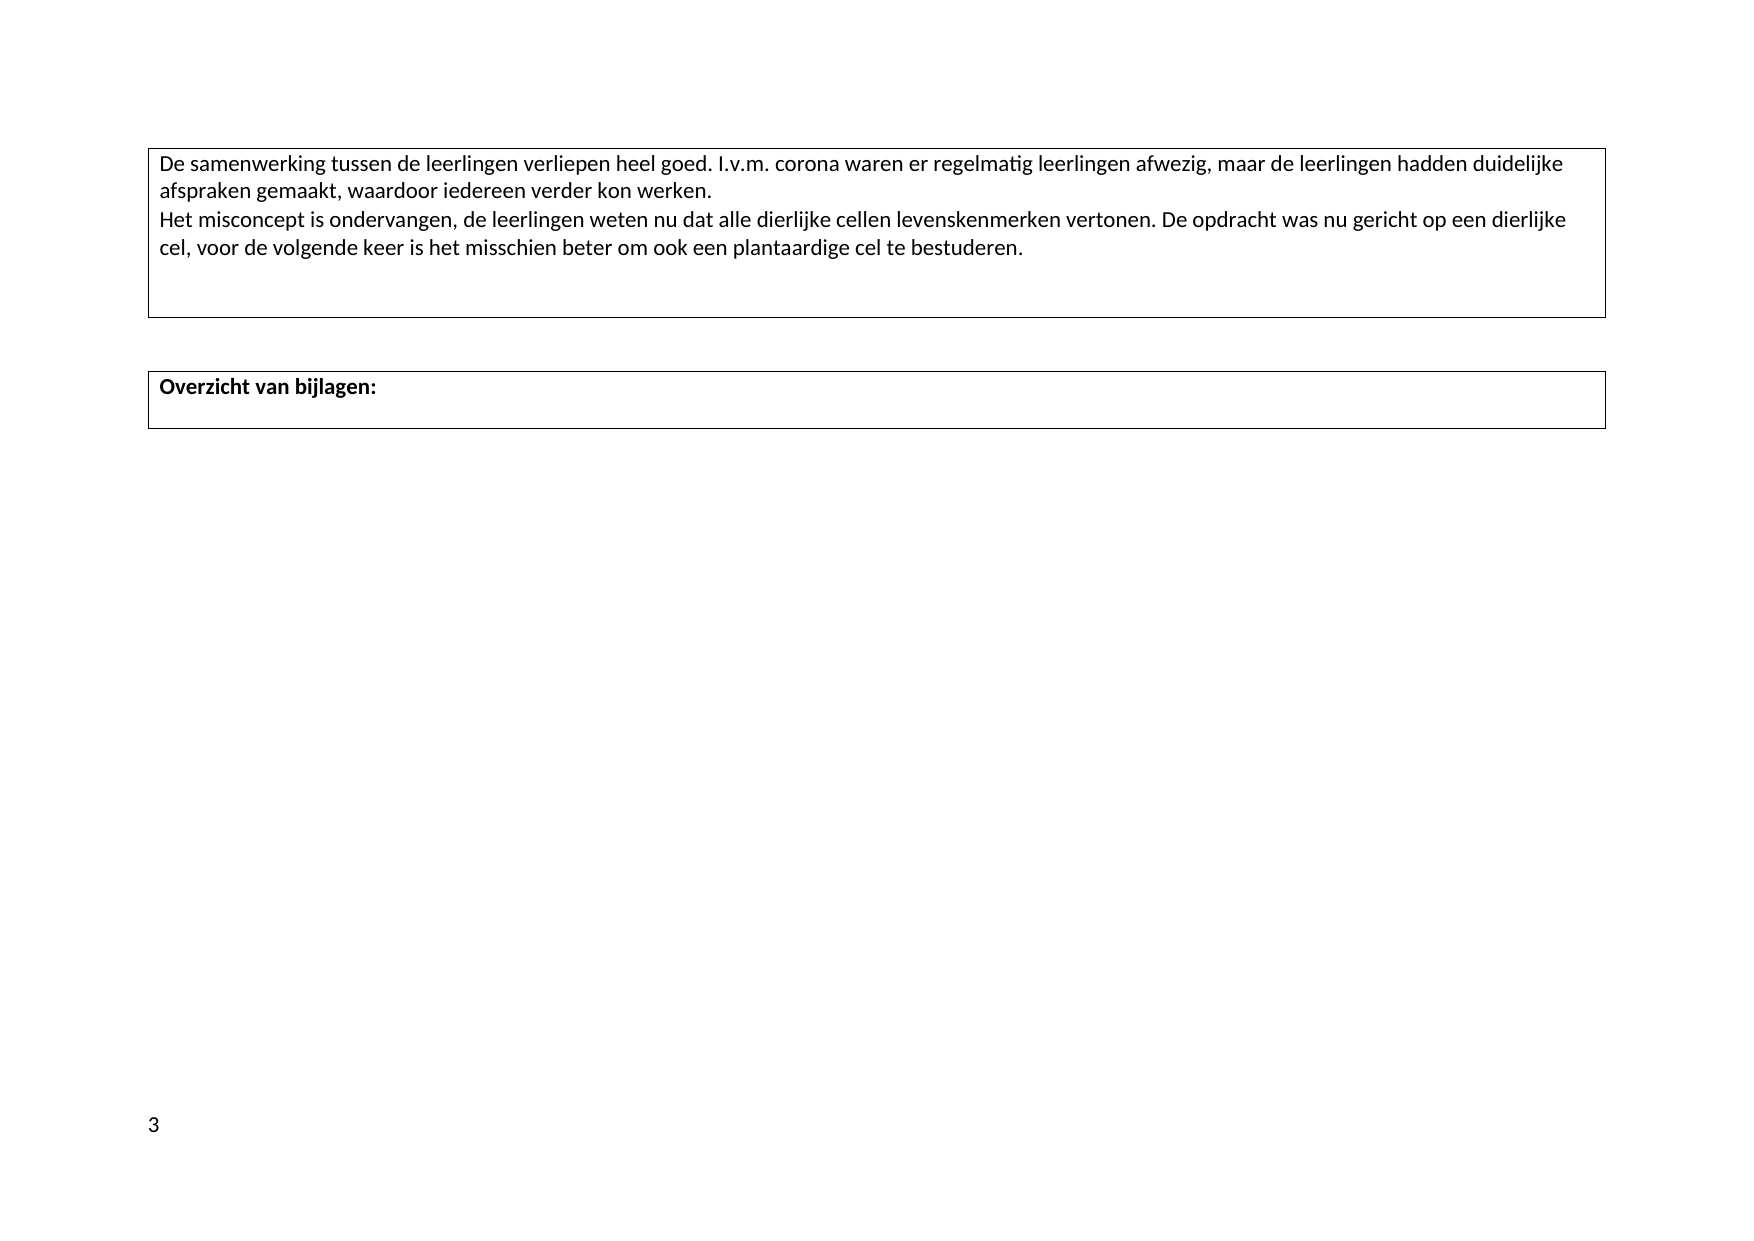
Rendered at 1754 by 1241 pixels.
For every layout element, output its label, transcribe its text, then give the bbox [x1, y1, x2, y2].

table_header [149, 149, 1605, 317]
table_header Overzicht van bijlagen: [149, 372, 1605, 428]
